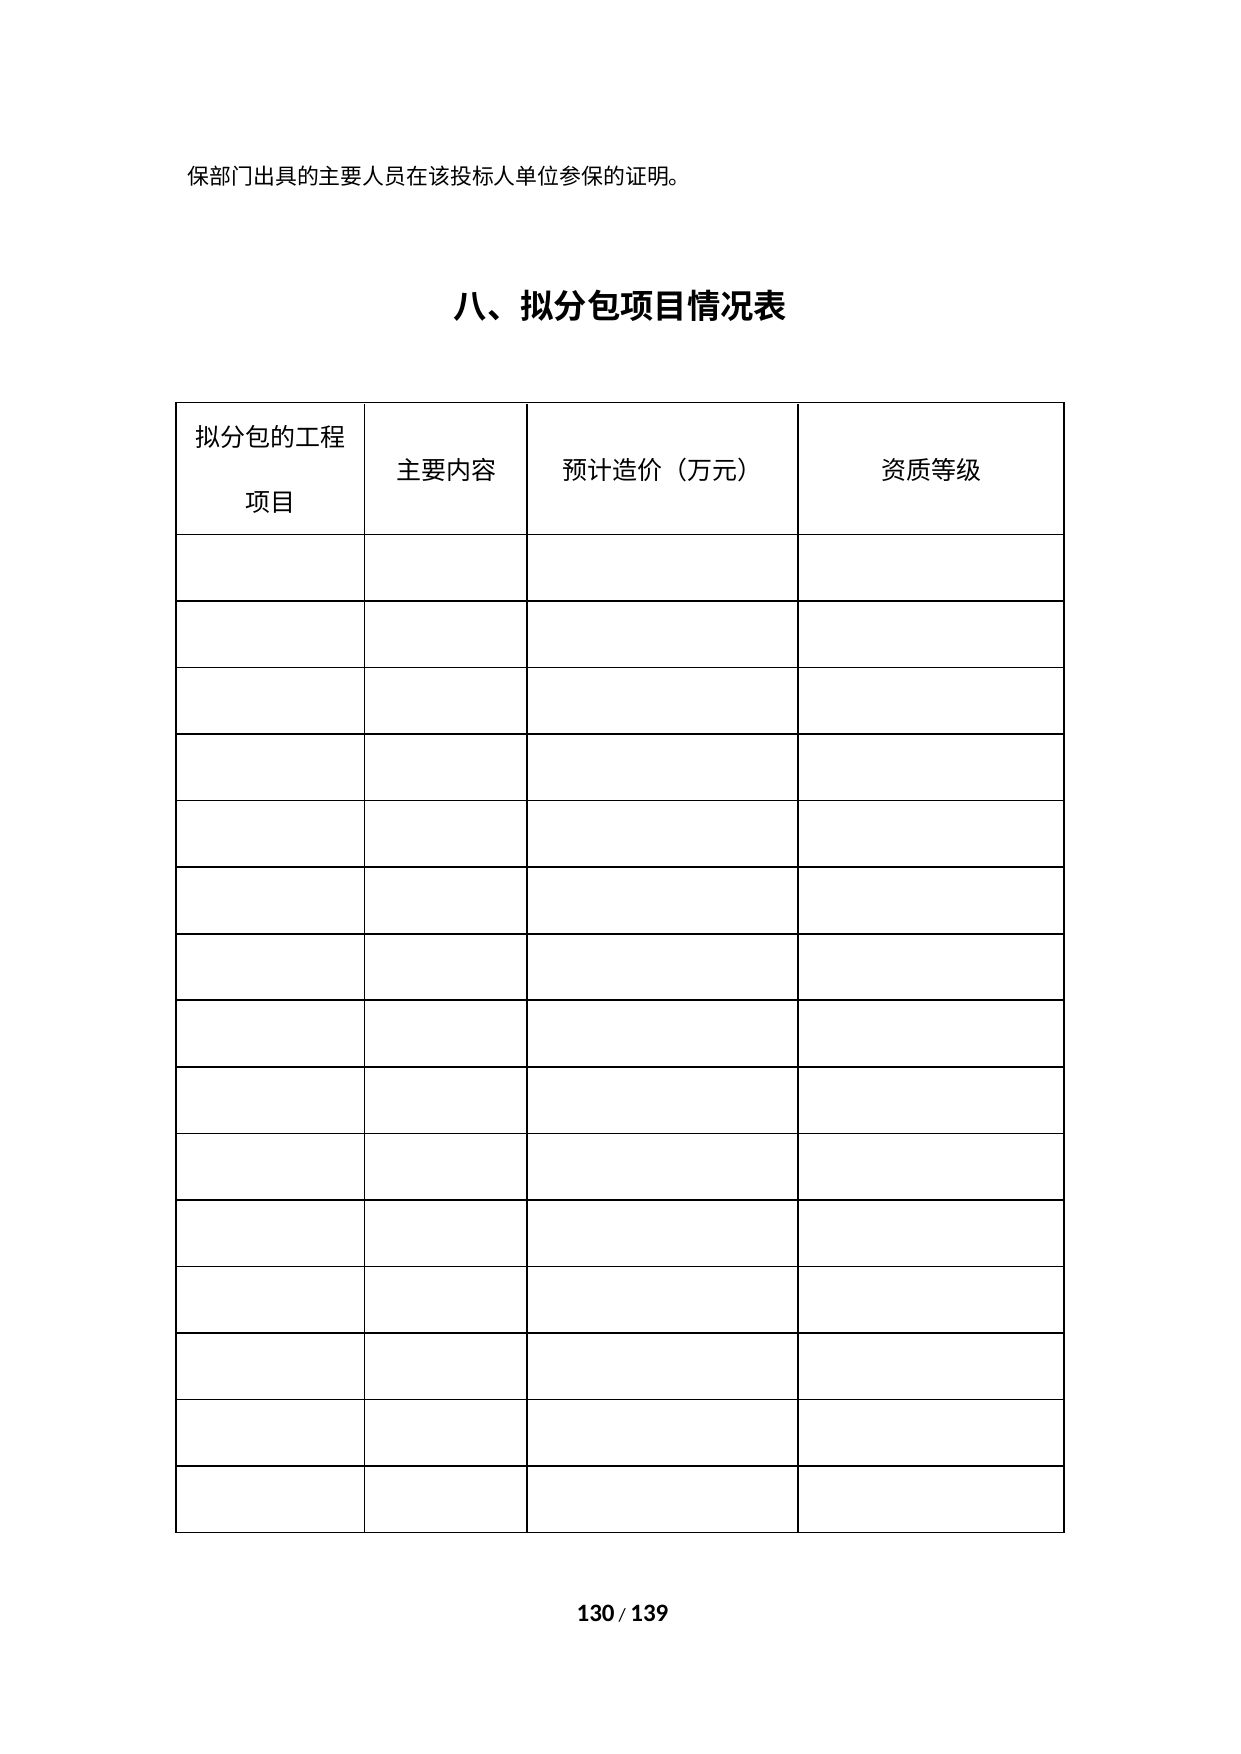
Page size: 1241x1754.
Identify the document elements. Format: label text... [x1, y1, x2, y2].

table_header 拟分包的工程项目 [177, 403, 364, 533]
table_cell [365, 535, 526, 600]
table_cell [365, 1068, 526, 1132]
table_cell [528, 935, 797, 999]
table_cell [365, 1201, 526, 1266]
table_cell [365, 1001, 526, 1066]
table_cell [528, 1068, 797, 1132]
table_cell [528, 535, 797, 600]
table_cell [177, 1334, 364, 1399]
table_cell [177, 868, 364, 933]
table_cell [177, 1001, 364, 1066]
table_cell [528, 602, 797, 667]
table_cell [799, 801, 1063, 866]
table_cell [177, 1400, 364, 1465]
table_cell [177, 668, 364, 733]
table_cell [365, 1334, 526, 1399]
table_cell [365, 801, 526, 866]
table_cell [799, 868, 1063, 933]
table_cell [177, 1134, 364, 1199]
table_cell [365, 868, 526, 933]
table_cell [177, 535, 364, 600]
table_cell [177, 801, 364, 866]
table_cell [365, 1134, 526, 1199]
table_cell [528, 1467, 797, 1532]
table_cell [365, 1267, 526, 1332]
table_cell [365, 1467, 526, 1532]
table_cell [799, 935, 1063, 999]
table_cell [528, 1001, 797, 1066]
table_cell [799, 1001, 1063, 1066]
table_cell [799, 602, 1063, 667]
table_cell [528, 1267, 797, 1332]
table_cell [528, 1400, 797, 1465]
table_cell [528, 1134, 797, 1199]
table_cell [799, 1467, 1063, 1532]
table_cell [528, 1334, 797, 1399]
table_cell [365, 1400, 526, 1465]
table_cell [177, 1068, 364, 1132]
table_cell [528, 735, 797, 800]
table_header 预计造价（万元） [528, 403, 798, 533]
table_cell [177, 1201, 364, 1266]
table_cell [528, 668, 797, 733]
table_cell [799, 735, 1063, 800]
table_cell [177, 602, 364, 667]
table_cell [799, 1334, 1063, 1399]
table_cell [365, 735, 526, 800]
table_cell [177, 1467, 364, 1532]
table_cell [177, 935, 364, 999]
table_cell [799, 1134, 1063, 1199]
table_cell [799, 1201, 1063, 1266]
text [187, 158, 1053, 191]
table_cell [528, 1201, 797, 1266]
table_cell [528, 801, 797, 866]
table_cell [365, 602, 526, 667]
table_cell [799, 1400, 1063, 1465]
table_header 资质等级 [799, 403, 1063, 533]
table_cell [799, 668, 1063, 733]
table_cell [528, 868, 797, 933]
table_header 主要内容 [365, 403, 527, 533]
table_cell [799, 1267, 1063, 1332]
table_cell [365, 935, 526, 999]
table_cell [177, 1267, 364, 1332]
text 八、拟分包项目情况表 [187, 272, 1053, 337]
table_cell [799, 1068, 1063, 1132]
table_cell [177, 735, 364, 800]
table_cell [799, 535, 1063, 600]
table_cell [365, 668, 526, 733]
